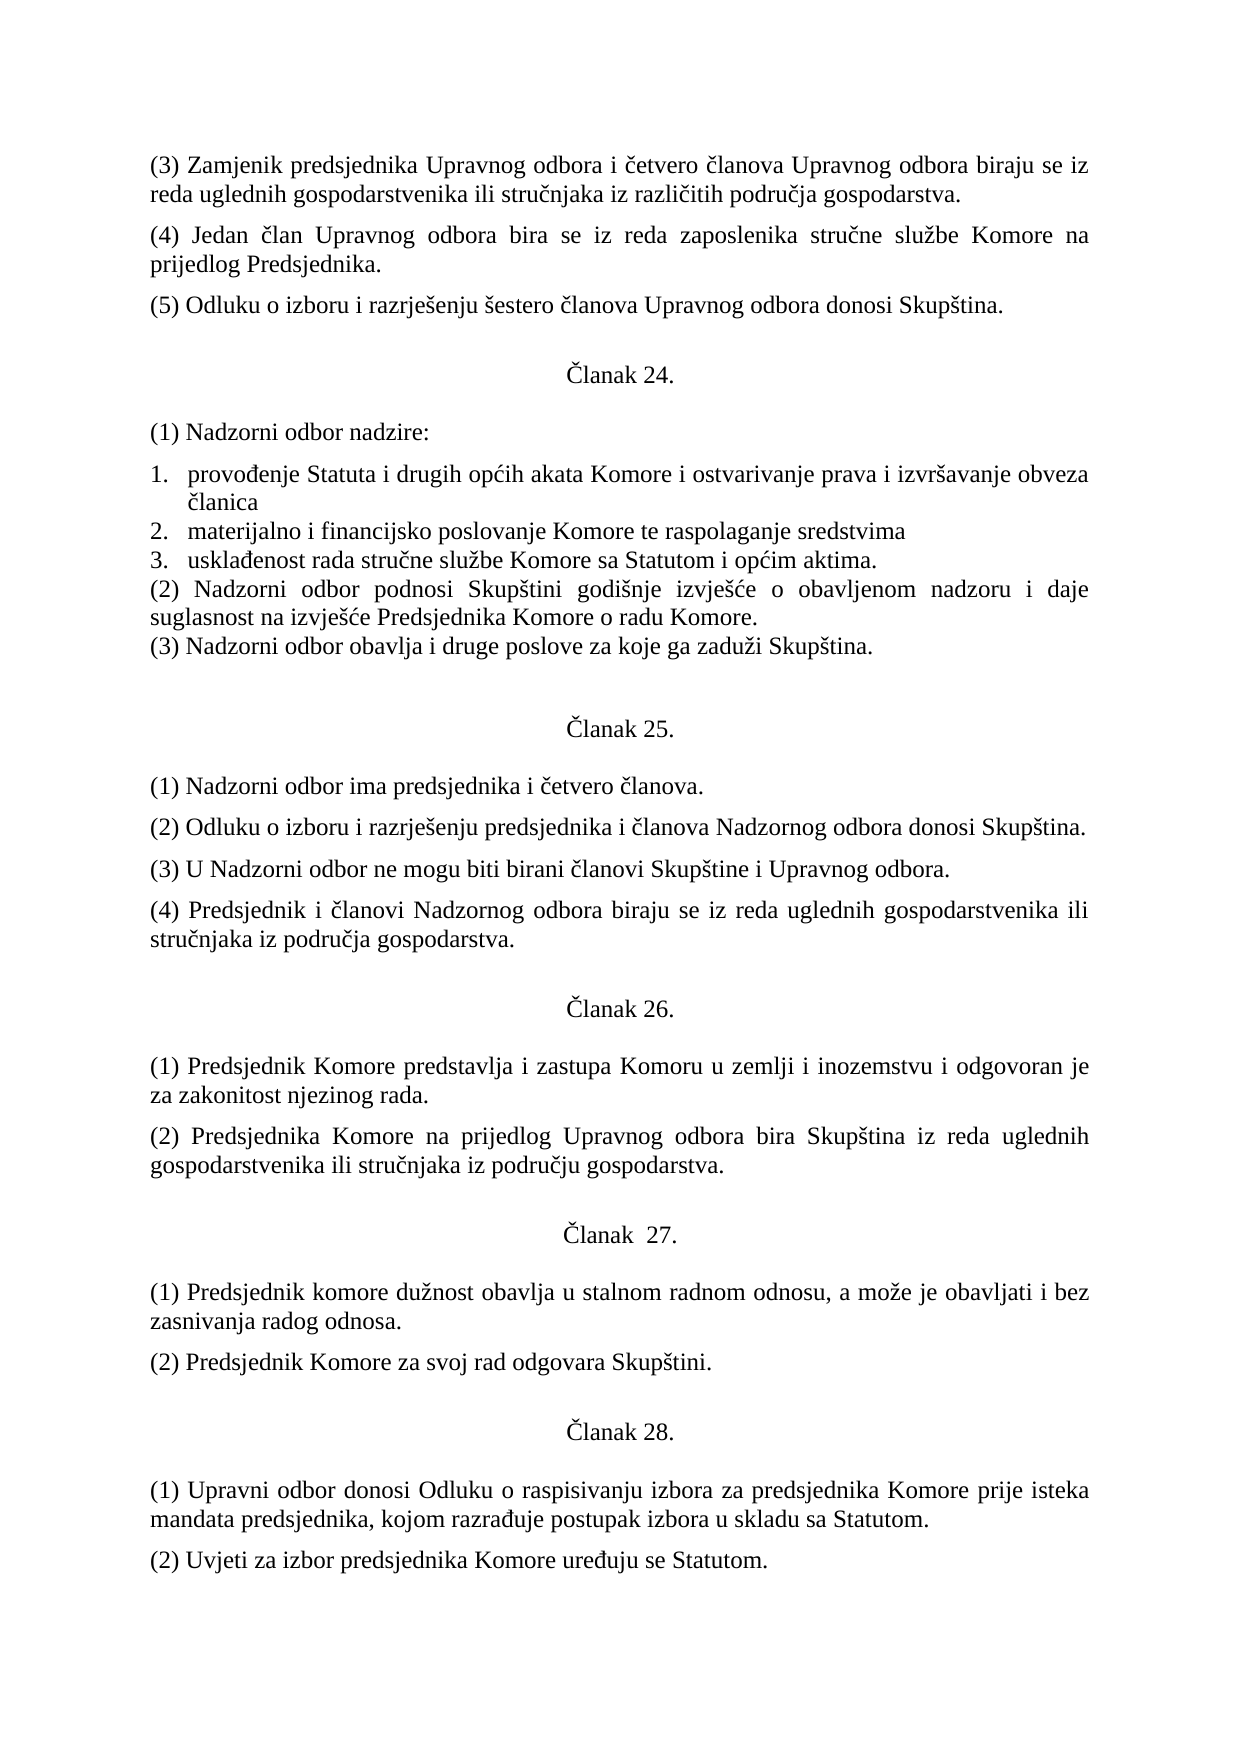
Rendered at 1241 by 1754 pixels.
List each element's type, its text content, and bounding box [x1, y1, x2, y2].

text (2) Predsjednik Komore za svoj rad odgovara Skupštini. [150, 1347, 1090, 1376]
text (2) Predsjednika Komore na prijedlog Upravnog odbora bira Skupština iz reda uglednih gospodarstvenika ili stručnjaka iz području gospodarstva. [150, 1121, 1090, 1179]
text (1) Predsjednik komore dužnost obavlja u stalnom radnom odnosu, a može je obavljati i bez zasnivanja radog odnosa. [150, 1277, 1090, 1335]
list usklađenost rada stručne službe Komore sa Statutom i općim aktima. [150, 545, 1090, 574]
text Članak 24. [150, 360, 1090, 389]
text (4) Jedan član Upravnog odbora bira se iz reda zaposlenika stručne službe Komore na prijedlog Predsjednika. [150, 220, 1090, 277]
text (5) Odluku o izboru i razrješenju šestero članova Upravnog odbora donosi Skupština. [150, 290, 1090, 319]
list provođenje Statuta i drugih općih akata Komore i ostvarivanje prava i izvršavanje obveza članica [150, 459, 1090, 516]
text Članak 26. [150, 994, 1090, 1022]
text Članak 28. [150, 1417, 1090, 1446]
text (1) Upravni odbor donosi Odluku o raspisivanju izbora za predsjednika Komore prije isteka mandata predsjednika, kojom razrađuje postupak izbora u skladu sa Statutom. [150, 1475, 1090, 1532]
text (4) Predsjednik i članovi Nadzornog odbora biraju se iz reda uglednih gospodarstvenika ili stručnjaka iz područja gospodarstva. [150, 895, 1090, 952]
text (1) Nadzorni odbor nadzire: [150, 417, 1090, 446]
text (1) Predsjednik Komore predstavlja i zastupa Komoru u zemlji i inozemstvu i odgovoran je za zakonitost njezinog rada. [150, 1051, 1090, 1109]
text Članak 25. [150, 714, 1090, 742]
list materijalno i financijsko poslovanje Komore te raspolaganje sredstvima [150, 516, 1090, 545]
text (3) U Nadzorni odbor ne mogu biti birani članovi Skupštine i Upravnog odbora. [150, 854, 1090, 882]
text (3) Zamjenik predsjednika Upravnog odbora i četvero članova Upravnog odbora biraju se iz reda uglednih gospodarstvenika ili stručnjaka iz različitih područja gospodarstva. [150, 150, 1090, 207]
text (2) Nadzorni odbor podnosi Skupštini godišnje izvješće o obavljenom nadzoru i daje suglasnost na izvješće Predsjednika Komore o radu Komore. [150, 574, 1090, 631]
text (3) Nadzorni odbor obavlja i druge poslove za koje ga zaduži Skupština. [150, 631, 1090, 660]
text (2) Uvjeti za izbor predsjednika Komore uređuju se Statutom. [150, 1545, 1090, 1574]
text (1) Nadzorni odbor ima predsjednika i četvero članova. [150, 771, 1090, 800]
text (2) Odluku o izboru i razrješenju predsjednika i članova Nadzornog odbora donosi Skupština. [150, 812, 1090, 841]
text Članak 27. [150, 1220, 1090, 1249]
